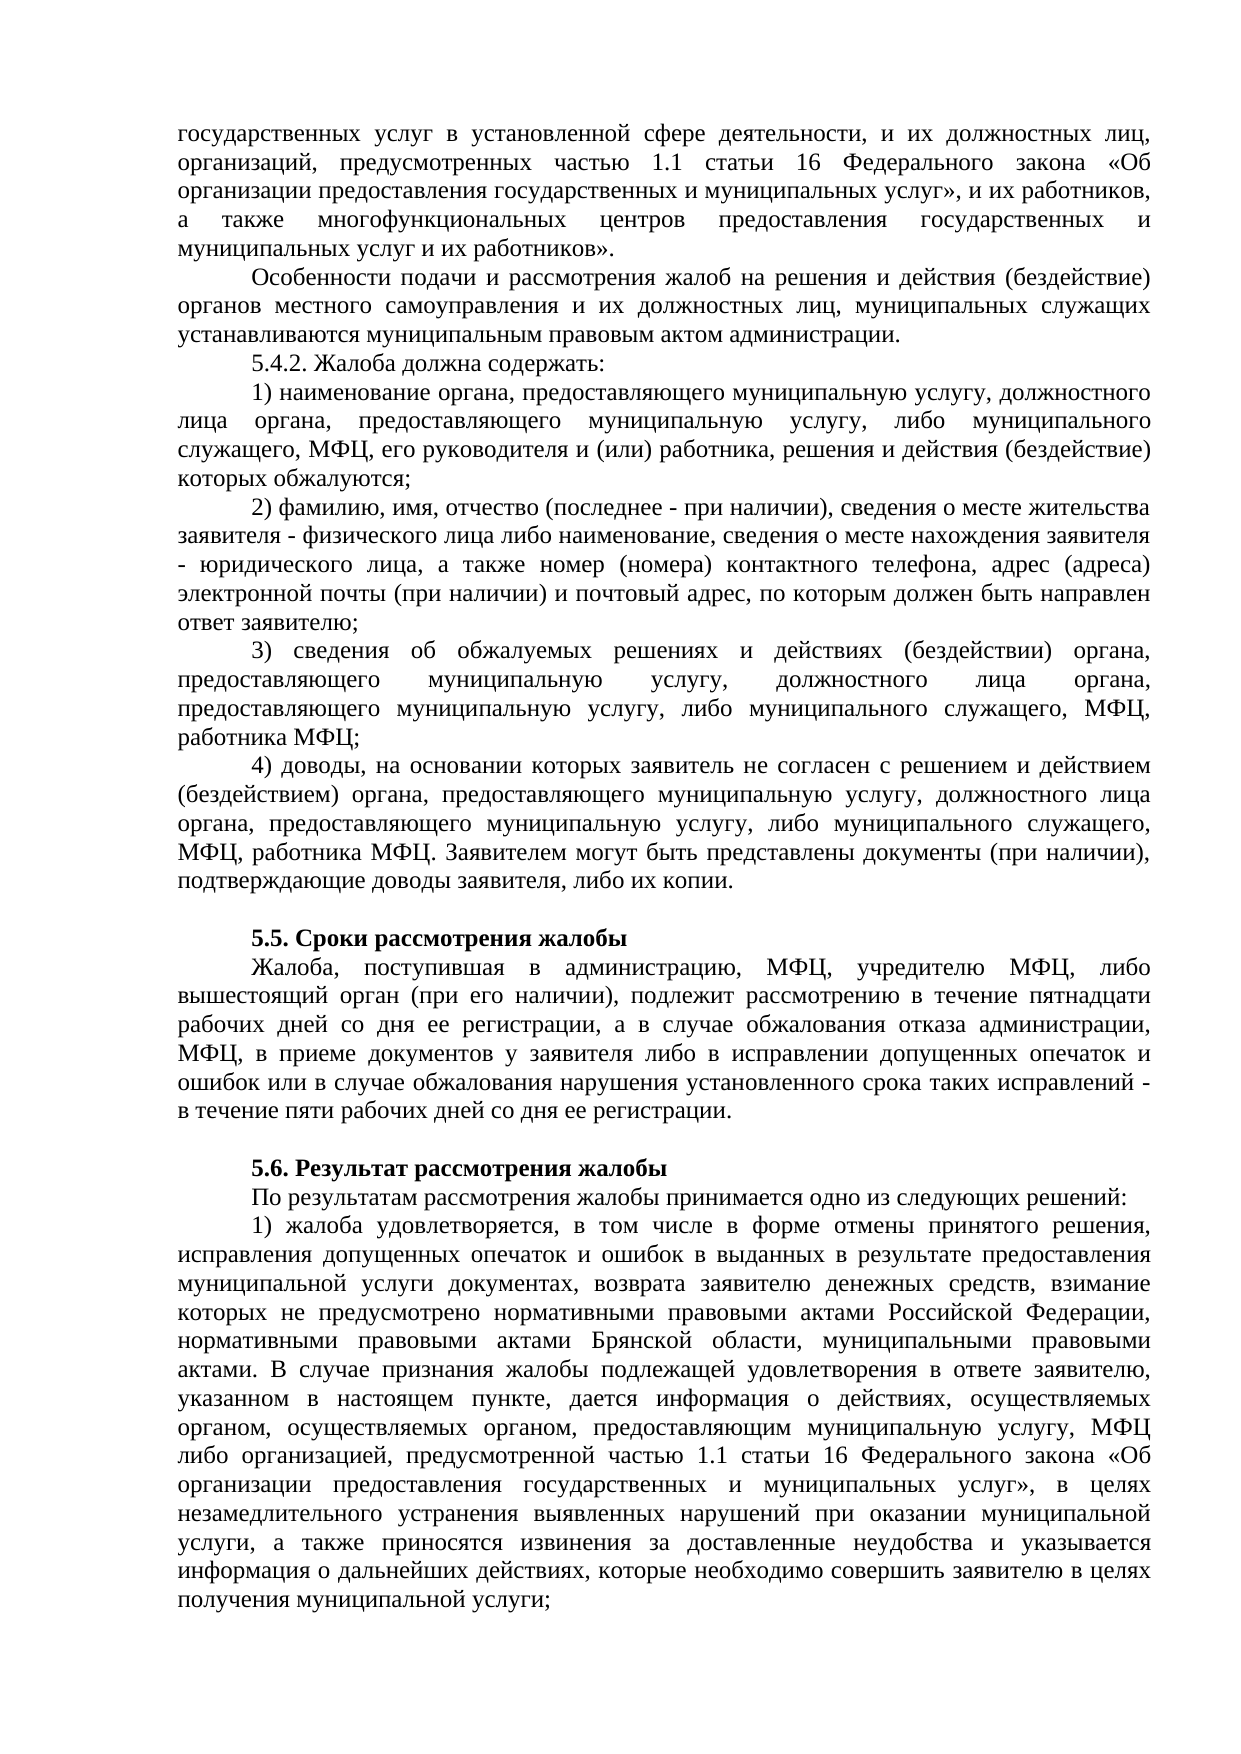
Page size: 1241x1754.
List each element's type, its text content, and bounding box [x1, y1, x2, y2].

text Особенности подачи и рассмотрения жалоб на решения и действия (бездействие) органов местного самоуправления и их должностных лиц, муниципальных служащих устанавливаются муниципальным правовым актом администрации. [177, 262, 1152, 348]
text 2) фамилию, имя, отчество (последнее - при наличии), сведения о месте жительства заявителя - физического лица либо наименование, сведения о месте нахождения заявителя - юридического лица, а также номер (номера) контактного телефона, адрес (адреса) электронной почты (при наличии) и почтовый адрес, по которым должен быть направлен ответ заявителю; [177, 492, 1152, 636]
text 4) доводы, на основании которых заявитель не согласен с решением и действием (бездействием) органа, предоставляющего муниципальную услугу, должностного лица органа, предоставляющего муниципальную услугу, либо муниципального служащего, МФЦ, работника МФЦ. Заявителем могут быть представлены документы (при наличии), подтверждающие доводы заявителя, либо их копии. [177, 751, 1152, 894]
text 5.5. Сроки рассмотрения жалобы [177, 923, 1152, 952]
text 1) наименование органа, предоставляющего муниципальную услугу, должностного лица органа, предоставляющего муниципальную услугу, либо муниципального служащего, МФЦ, его руководителя и (или) работника, решения и действия (бездействие) которых обжалуются; [177, 377, 1152, 492]
text По результатам рассмотрения жалобы принимается одно из следующих решений: [177, 1182, 1152, 1211]
text Жалоба, поступившая в администрацию, МФЦ, учредителю МФЦ, либо вышестоящий орган (при его наличии), подлежит рассмотрению в течение пятнадцати рабочих дней со дня ее регистрации, а в случае обжалования отказа администрации, МФЦ, в приеме документов у заявителя либо в исправлении допущенных опечаток и ошибок или в случае обжалования нарушения установленного срока таких исправлений - в течение пяти рабочих дней со дня ее регистрации. [177, 952, 1152, 1124]
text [177, 118, 1152, 262]
text 5.6. Результат рассмотрения жалобы [177, 1153, 1152, 1182]
text 5.4.2. Жалоба должна содержать: [177, 348, 1152, 377]
text 1) жалоба удовлетворяется, в том числе в форме отмены принятого решения, исправления допущенных опечаток и ошибок в выданных в результате предоставления муниципальной услуги документах, возврата заявителю денежных средств, взимание которых не предусмотрено нормативными правовыми актами Российской Федерации, нормативными правовыми актами Брянской области, муниципальными правовыми актами. В случае признания жалобы подлежащей удовлетворения в ответе заявителю, указанном в настоящем пункте, дается информация о действиях, осуществляемых органом, осуществляемых органом, предоставляющим муниципальную услугу, МФЦ либо организацией, предусмотренной частью 1.1 статьи 16 Федерального закона «Об организации предоставления государственных и муниципальных услуг», в целях незамедлительного устранения выявленных нарушений при оказании муниципальной услуги, а также приносятся извинения за доставленные неудобства и указывается информация о дальнейших действиях, которые необходимо совершить заявителю в целях получения муниципальной услуги; [177, 1211, 1152, 1613]
text 3) сведения об обжалуемых решениях и действиях (бездействии) органа, предоставляющего муниципальную услугу, должностного лица органа, предоставляющего муниципальную услугу, либо муниципального служащего, МФЦ, работника МФЦ; [177, 636, 1152, 751]
